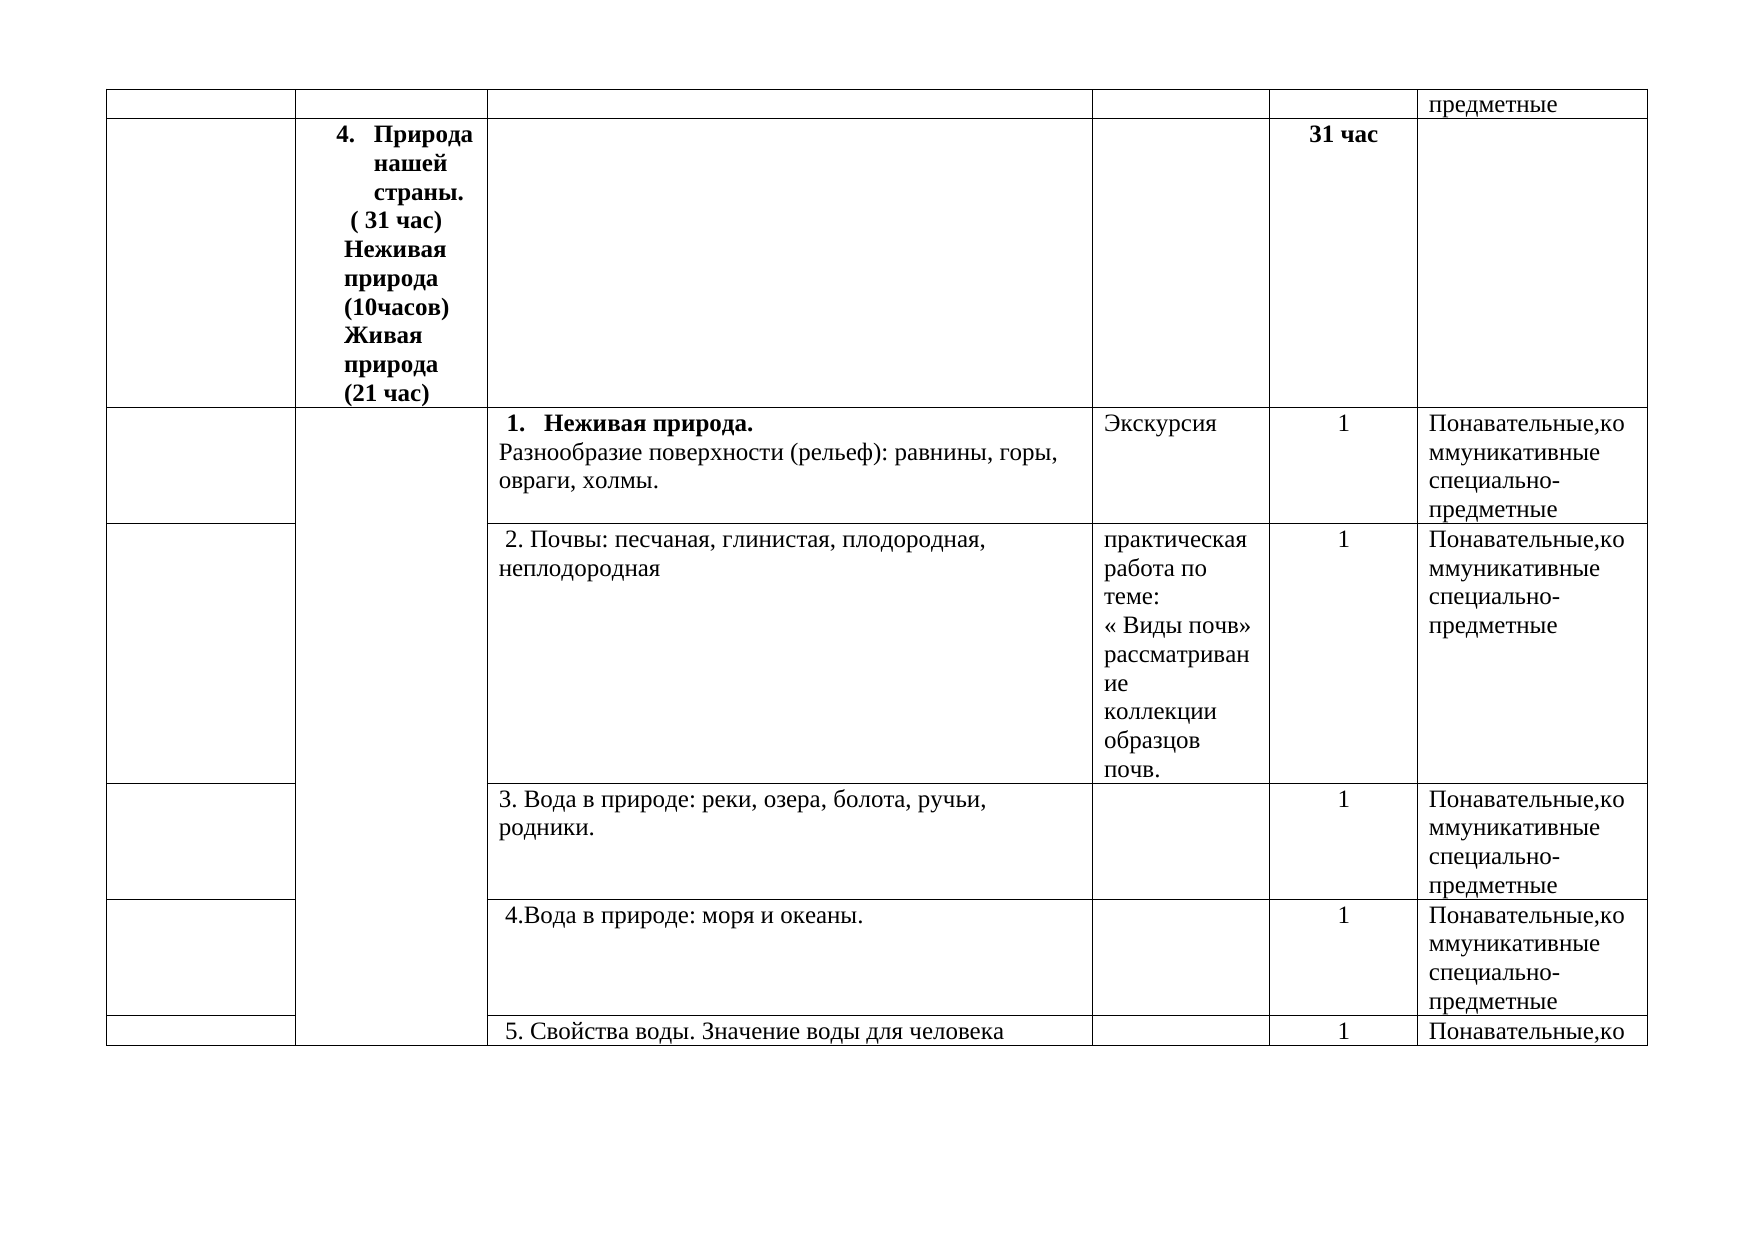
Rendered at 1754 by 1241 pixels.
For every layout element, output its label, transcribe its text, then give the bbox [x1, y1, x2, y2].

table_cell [488, 90, 1092, 118]
table_cell [107, 784, 295, 899]
table_cell [1093, 1016, 1269, 1044]
table_cell 3. Вода в природе: реки, озера, болота, ручьи, родники. [488, 784, 1092, 899]
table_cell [1418, 900, 1647, 1015]
table_cell [1093, 900, 1269, 1015]
table_cell 1 [1270, 1016, 1417, 1044]
table_cell [1093, 119, 1269, 407]
table_cell Понавательные,коммуникативные специально-предметные [1418, 524, 1647, 783]
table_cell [1418, 90, 1647, 118]
table_cell [1093, 784, 1269, 899]
table_cell 31 час [1270, 119, 1417, 407]
table_cell [488, 119, 1092, 407]
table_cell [1093, 90, 1269, 118]
table_cell [107, 900, 295, 1015]
table_cell Экскурсия [1093, 408, 1269, 523]
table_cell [1418, 1016, 1647, 1044]
table_cell [107, 119, 295, 407]
table_cell [107, 90, 295, 118]
table_cell 2. Почвы: песчаная, глинистая, плодородная, неплодородная [488, 524, 1092, 783]
table_cell 1 [1270, 784, 1417, 899]
table_cell 1 [1270, 524, 1417, 783]
table_cell 1 [1270, 900, 1417, 1015]
table_cell [296, 408, 487, 1044]
table_cell Понавательные,коммуникативные специально-предметные [1418, 784, 1647, 899]
table_cell 1 [1270, 90, 1417, 118]
table_cell [107, 408, 295, 523]
table_cell [107, 1016, 295, 1044]
table_cell [107, 524, 295, 783]
table_cell [1418, 119, 1647, 407]
table_cell практическая работа по теме: « Виды почв» рассматривание коллекции образцов почв. [1093, 524, 1269, 783]
table_cell Понавательные,коммуникативные специально-предметные [1418, 408, 1647, 523]
table_cell Природа нашей страны. ( 31 час) Неживая природа (10часов) Живая природа (21 час) [296, 119, 487, 407]
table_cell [488, 1016, 1092, 1044]
table_cell Неживая природа. Разнообразие поверхности (рельеф): равнины, горы, овраги, холмы. [488, 408, 1092, 523]
table_cell 4.Вода в природе: моря и океаны. [488, 900, 1092, 1015]
table_cell 1 [1270, 408, 1417, 523]
